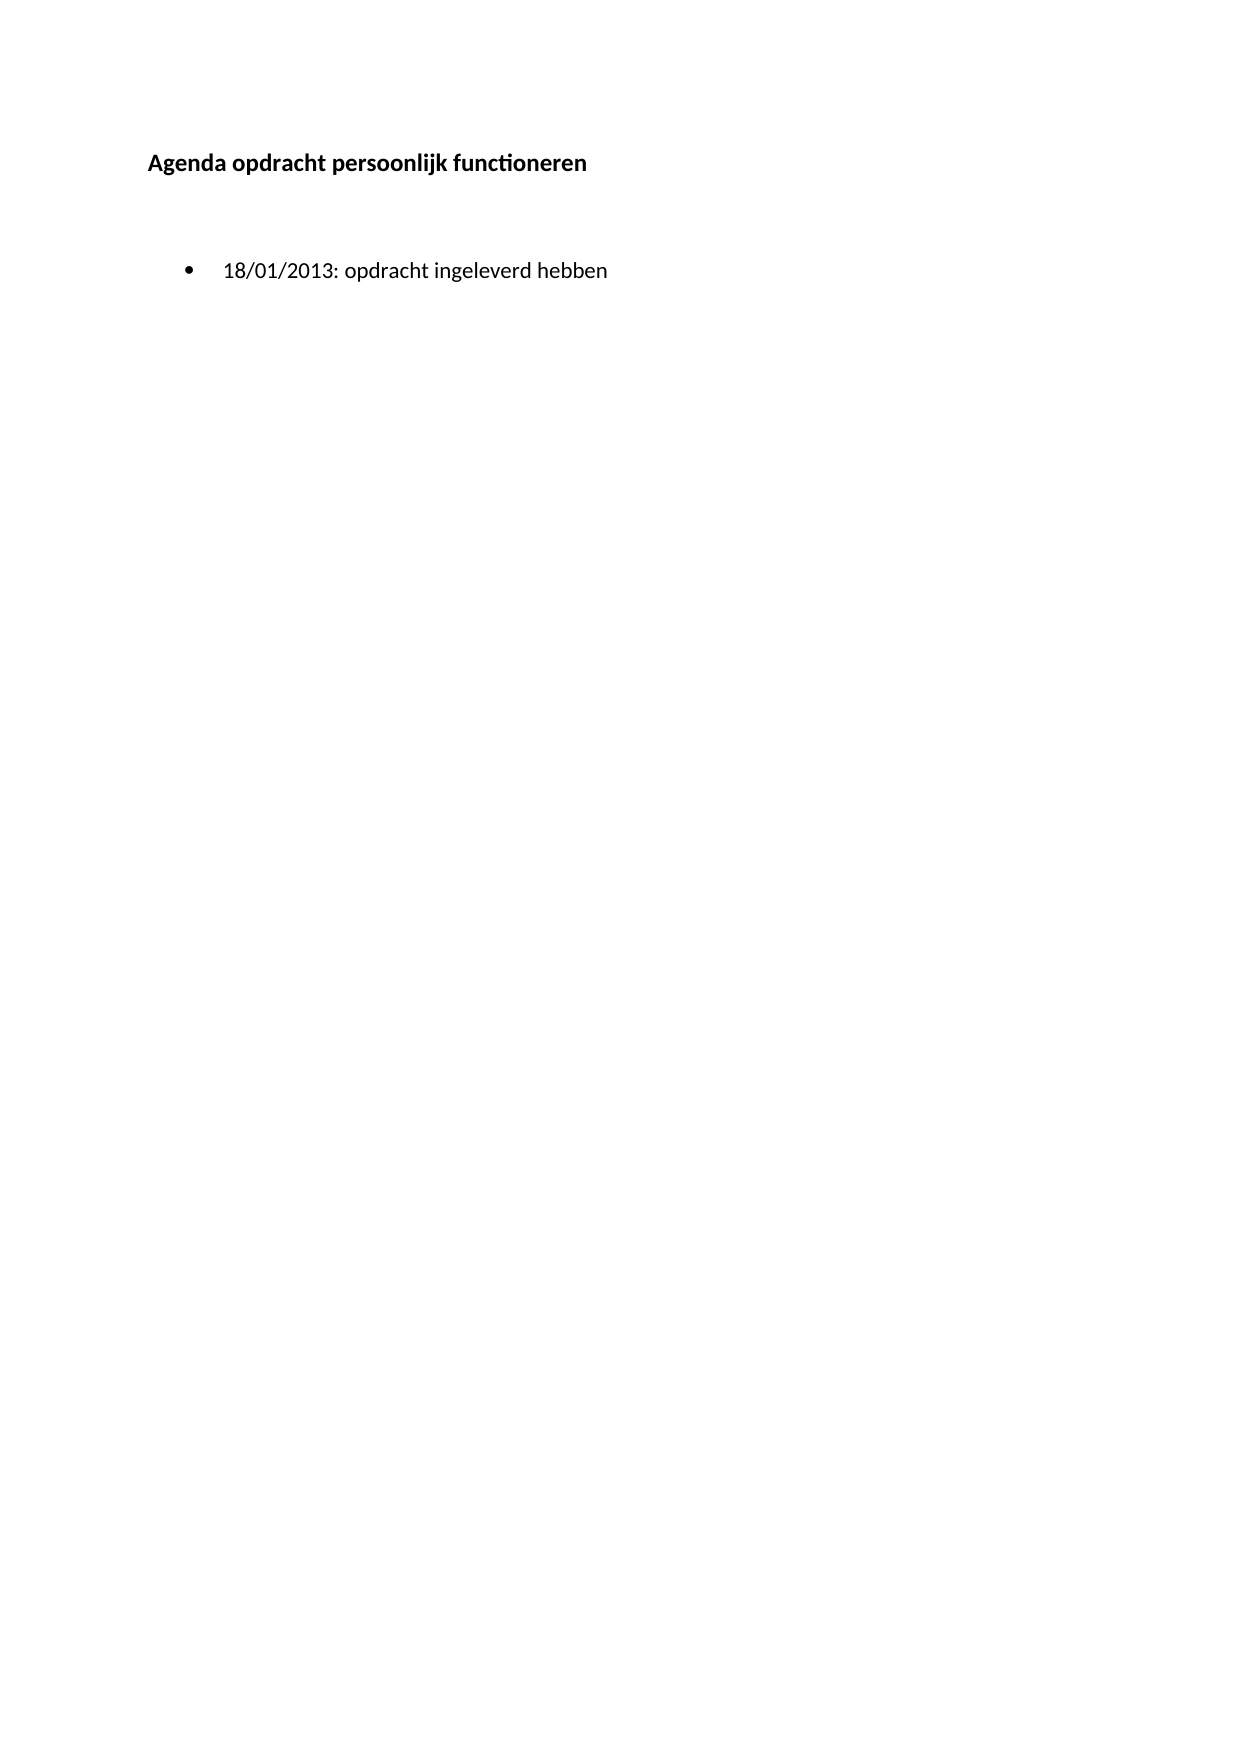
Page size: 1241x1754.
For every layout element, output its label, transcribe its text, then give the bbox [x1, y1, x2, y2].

text Agenda opdracht persoonlijk functioneren [148, 148, 1093, 178]
list 18/01/2013: opdracht ingeleverd hebben [185, 256, 1093, 284]
